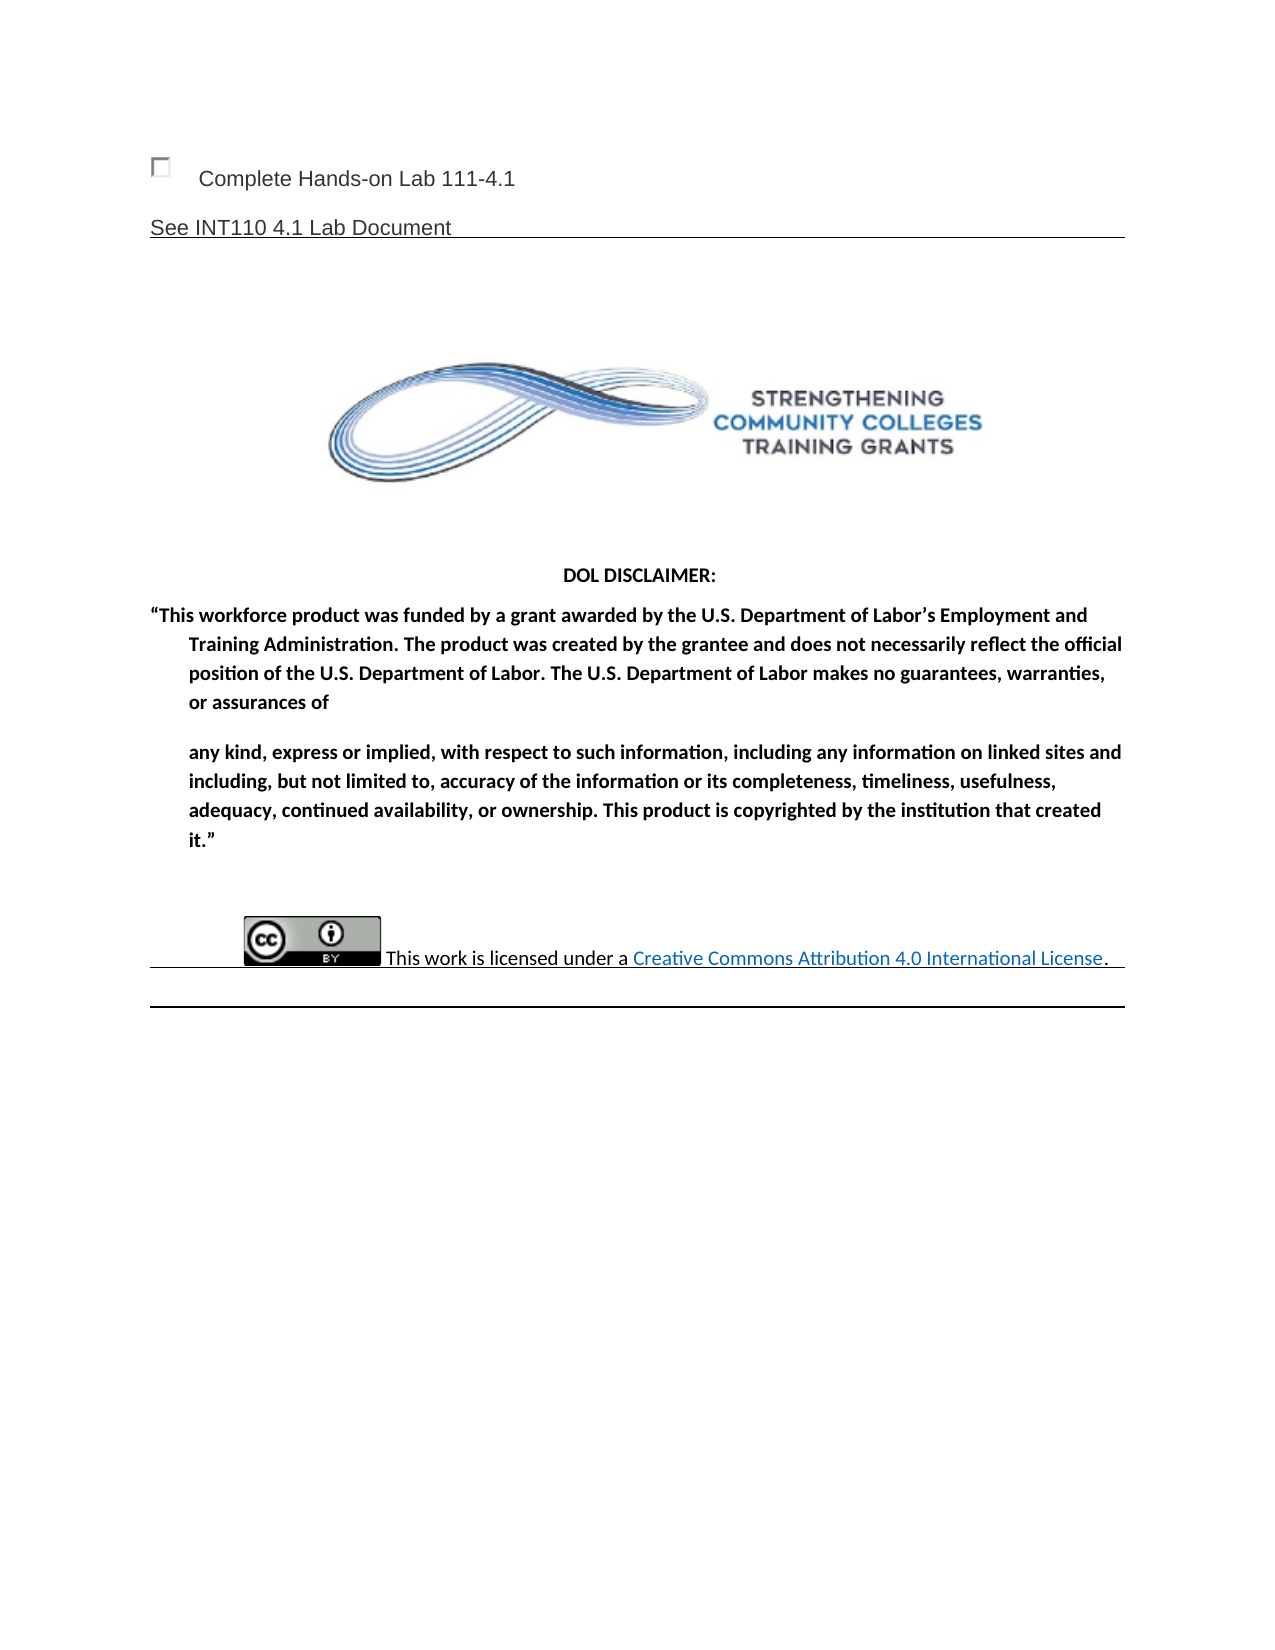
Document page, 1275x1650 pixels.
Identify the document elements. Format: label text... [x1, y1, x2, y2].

text This work is licensed under a Creative Commons Attribution 4.0 International License. [150, 916, 1109, 967]
text DOL DISCLAIMER: [154, 562, 1125, 588]
text Complete Hands-on Lab 111-4.1 [150, 150, 1125, 191]
text “This workforce product was funded by a grant awarded by the U.S. Department of Labor’s Employment and Training Administration. The product was created by the grantee and does not necessarily reflect the official position of the U.S. Department of Labor. The U.S. Department of Labor makes no guarantees, warranties, or assurances of [150, 602, 1125, 715]
text any kind, express or implied, with respect to such information, including any information on linked sites and including, but not limited to, accuracy of the information or its completeness, timeliness, usefulness, adequacy, continued availability, or ownership. This product is copyrighted by the institution that created it.” [188, 739, 1125, 852]
text See INT110 4.1 Lab Document [150, 215, 1125, 237]
picture [243, 916, 382, 966]
picture [260, 315, 1015, 509]
